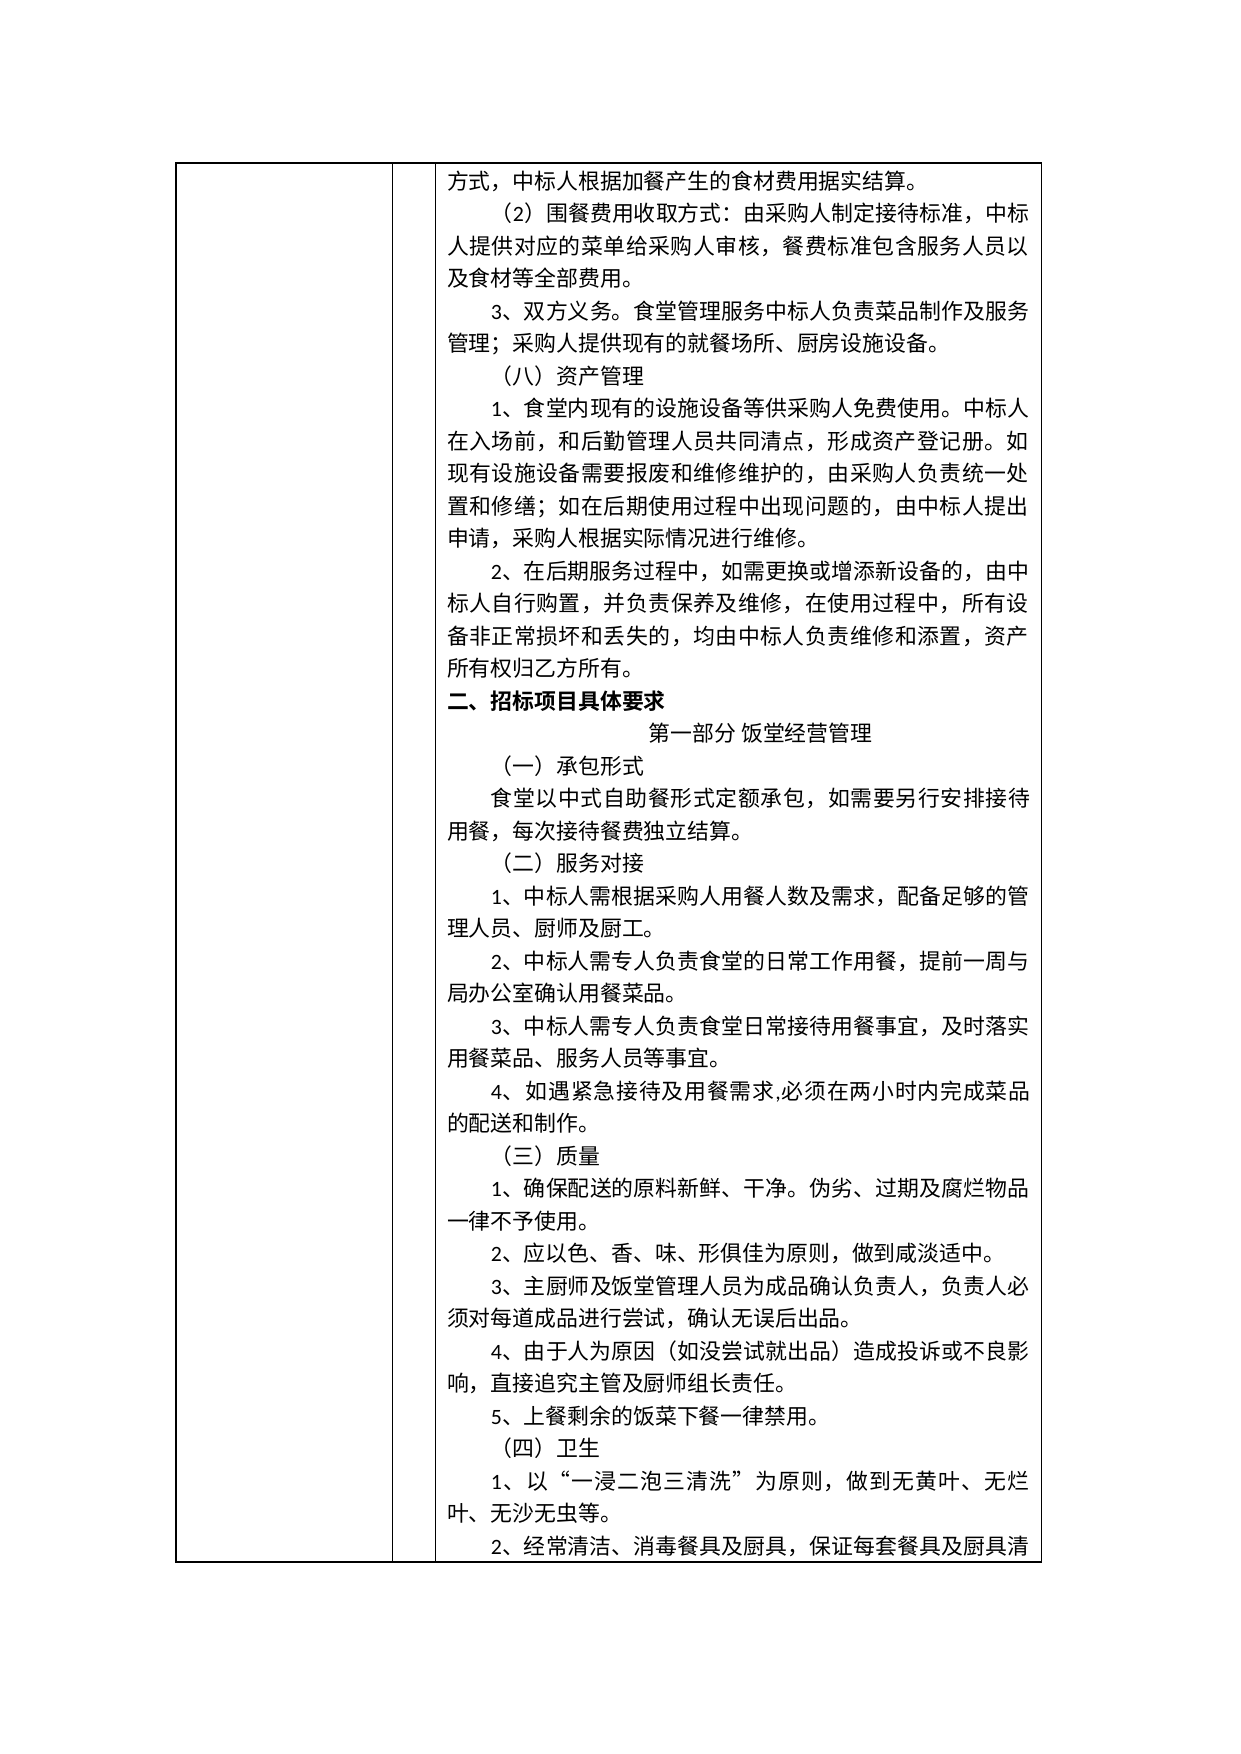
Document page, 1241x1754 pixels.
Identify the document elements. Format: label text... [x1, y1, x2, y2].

table_cell [177, 164, 392, 1561]
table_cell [436, 164, 1041, 1561]
table_cell 1 [393, 164, 435, 1561]
